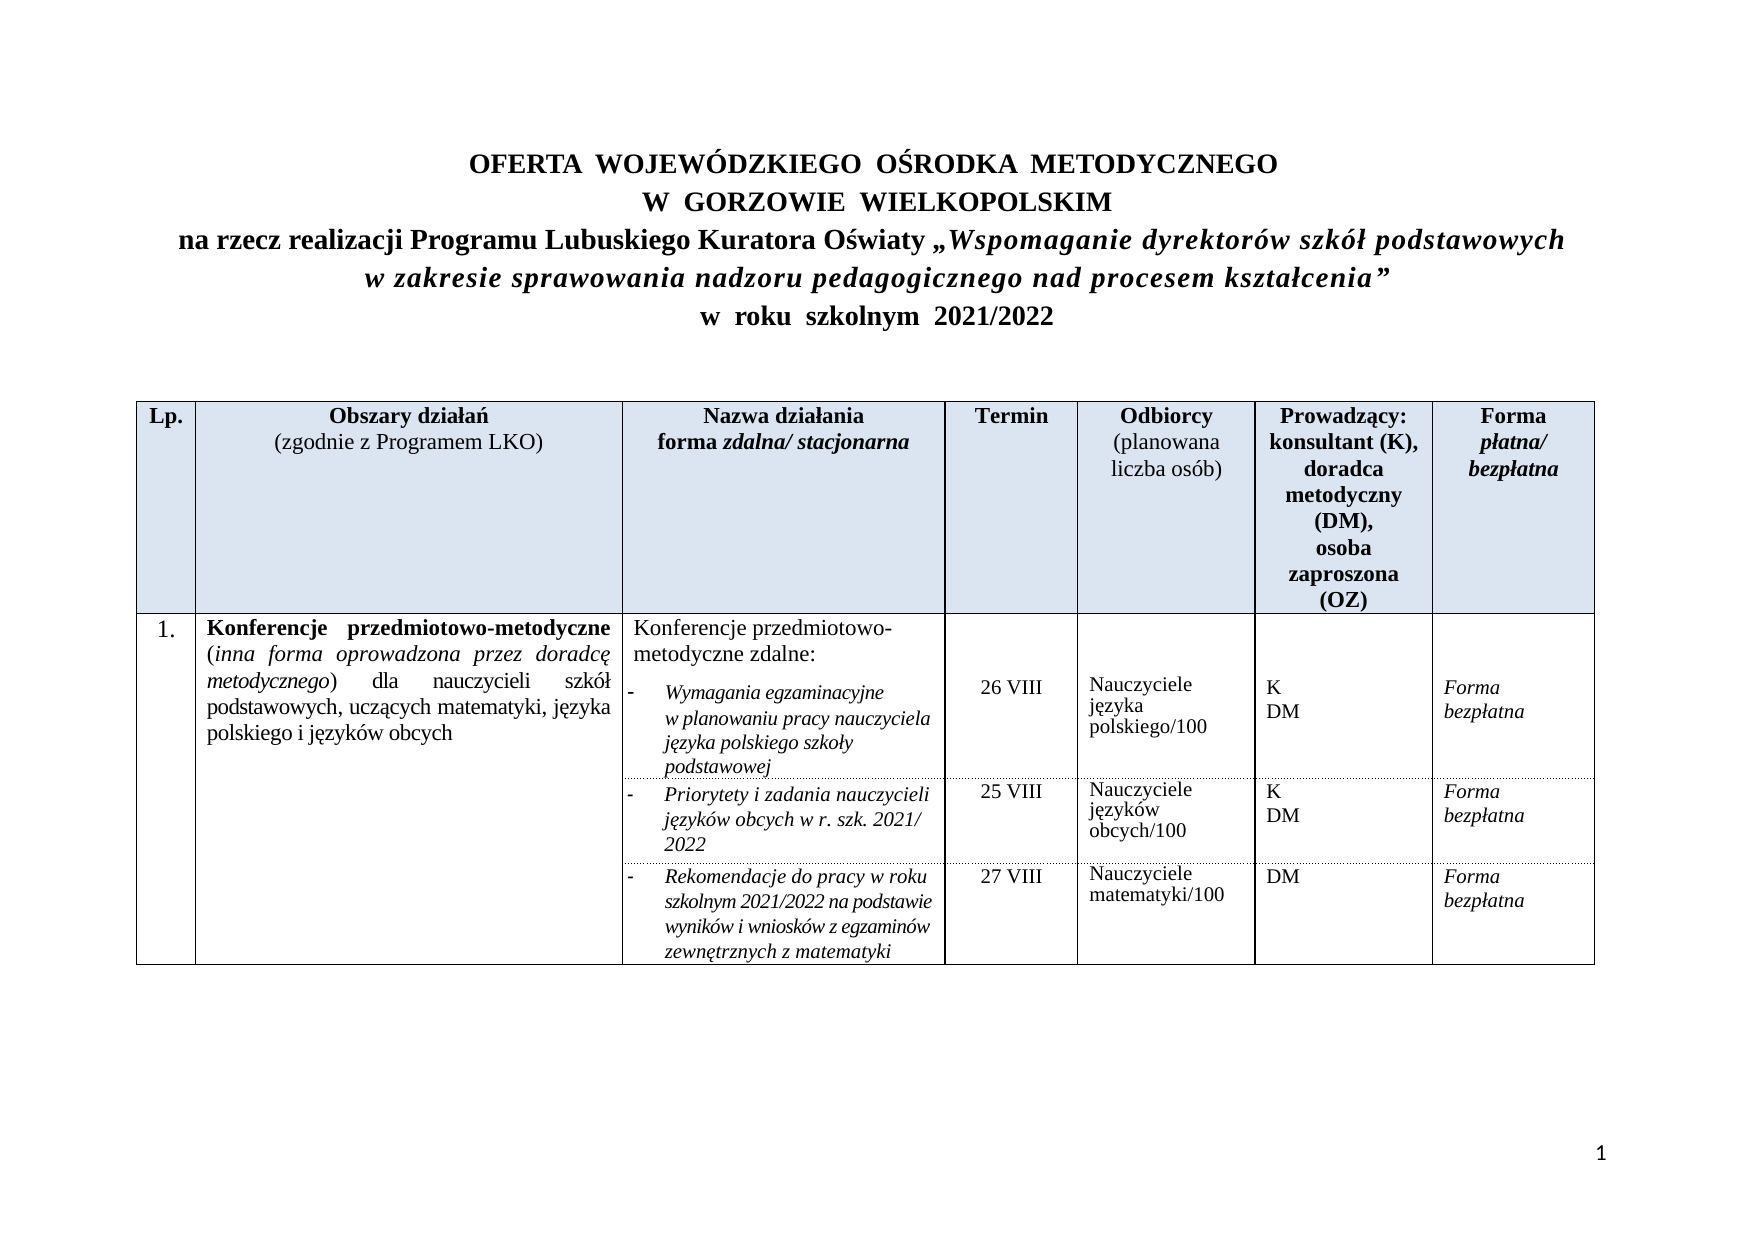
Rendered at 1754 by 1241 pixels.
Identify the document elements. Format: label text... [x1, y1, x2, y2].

table_cell Nauczyciele matematyki/100 [1078, 863, 1254, 964]
table_header Termin [946, 402, 1077, 613]
table_cell Rekomendacje do pracy w roku szkolnym 2021/2022 na podstawie wyników i wniosków z egzaminów zewnętrznych z matematyki [623, 863, 944, 964]
table_cell Konferencje przedmiotowo-metodyczne (inna forma oprowadzona przez doradcę metodycznego) dla nauczycieli szkół podstawowych, uczących matematyki, języka polskiego i języków obcych [196, 614, 622, 964]
table_cell Forma bezpłatna [1433, 674, 1594, 778]
table_cell 1. [137, 614, 195, 964]
table_cell K DM [1256, 674, 1432, 778]
table_cell 25 VIII [946, 778, 1077, 863]
table_cell Nauczyciele języka polskiego/100 [1078, 674, 1254, 778]
table_cell [946, 614, 1077, 674]
table_header Forma płatna/ bezpłatna [1433, 402, 1594, 613]
table_cell Nauczyciele języków obcych/100 [1078, 778, 1254, 863]
table_header Odbiorcy (planowana liczba osób) [1078, 402, 1254, 613]
subtitle w roku szkolnym 2021/2022 [148, 299, 1606, 331]
table_cell Forma bezpłatna [1433, 778, 1594, 863]
table_cell [1256, 614, 1432, 674]
table_header Lp. [137, 402, 195, 613]
table_cell Konferencje przedmiotowo-metodyczne zdalne: [623, 614, 944, 674]
table_cell [1433, 614, 1594, 674]
table_header Prowadzący: konsultant (K), doradca metodyczny (DM), osoba zaproszona (OZ) [1256, 402, 1432, 613]
table_header Nazwa działania forma zdalna/ stacjonarna [623, 402, 944, 613]
table_cell K DM [1256, 778, 1432, 863]
table_cell [1078, 614, 1254, 674]
table_cell 26 VIII [946, 674, 1077, 778]
table_cell Wymagania egzaminacyjne w planowaniu pracy nauczyciela języka polskiego szkoły podstawowej [623, 674, 944, 778]
subtitle OFERTA WOJEWÓDZKIEGO OŚRODKA METODYCZNEGO W GORZOWIE WIELKOPOLSKIM [148, 148, 1606, 217]
table_header Obszary działań (zgodnie z Programem LKO) [196, 402, 622, 613]
subtitle na rzecz realizacji Programu Lubuskiego Kuratora Oświaty „Wspomaganie dyrektorów szkół podstawowych w zakresie sprawowania nadzoru pedagogicznego nad procesem kształcenia” [148, 222, 1606, 294]
table_cell Forma bezpłatna [1433, 863, 1594, 964]
table_cell 27 VIII [946, 863, 1077, 964]
table_cell Priorytety i zadania nauczycieli języków obcych w r. szk. 2021/ 2022 [623, 778, 944, 863]
table_cell DM [1256, 863, 1432, 964]
